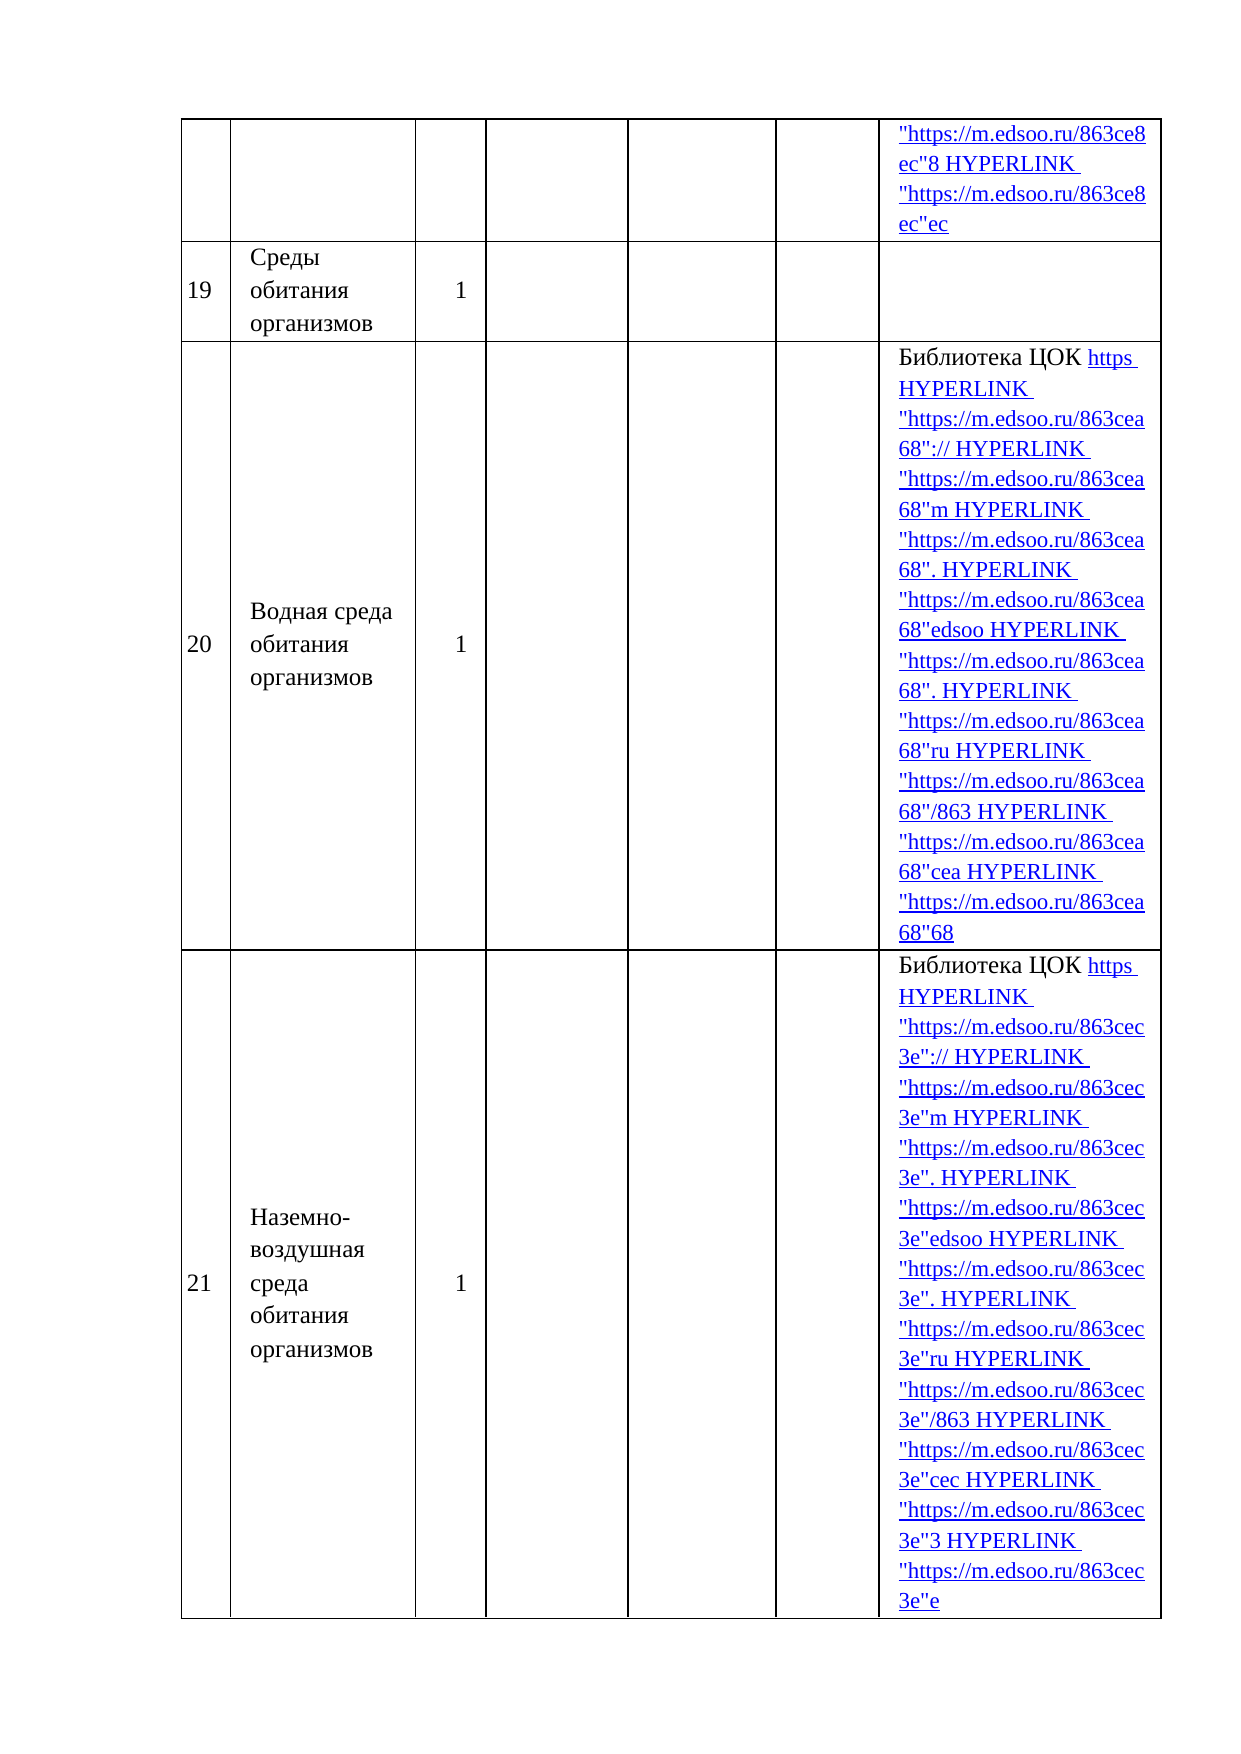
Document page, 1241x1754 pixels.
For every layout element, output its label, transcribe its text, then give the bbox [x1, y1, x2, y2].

table_cell [777, 242, 878, 341]
table_cell 20 [182, 342, 230, 949]
table_cell 1 [416, 242, 485, 341]
table_cell [487, 951, 627, 1617]
table_cell 1 [416, 120, 485, 241]
table_cell [629, 120, 775, 241]
table_cell [629, 342, 775, 949]
table_cell 19 [182, 242, 230, 341]
table_cell [777, 951, 878, 1617]
table_cell [487, 242, 627, 341]
table_cell [629, 951, 775, 1617]
table_cell [777, 342, 878, 949]
table_cell Библиотека ЦОК https HYPERLINK "https://m.edsoo.ru/863cea68":// HYPERLINK "https://m.edsoo.ru/863cea68"m HYPERLINK "https://m.edsoo.ru/863cea68". HYPERLINK "https://m.edsoo.ru/863cea68"edsoo HYPERLINK "https://m.edsoo.ru/863cea68". HYPERLINK "https://m.edsoo.ru/863cea68"ru HYPERLINK "https://m.edsoo.ru/863cea68"/863 HYPERLINK "https://m.edsoo.ru/863cea68"cea HYPERLINK "https://m.edsoo.ru/863cea68"68 [880, 342, 1160, 949]
table_cell [629, 242, 775, 341]
table_cell [880, 242, 1160, 341]
table_cell Наземно-воздушная среда обитания организмов [231, 951, 415, 1617]
table_cell [487, 342, 627, 949]
table_cell 1 [416, 951, 485, 1617]
table_cell 1 [416, 342, 485, 949]
table_cell Библиотека ЦОК https HYPERLINK "https://m.edsoo.ru/863cec3e":// HYPERLINK "https://m.edsoo.ru/863cec3e"m HYPERLINK "https://m.edsoo.ru/863cec3e". HYPERLINK "https://m.edsoo.ru/863cec3e"edsoo HYPERLINK "https://m.edsoo.ru/863cec3e". HYPERLINK "https://m.edsoo.ru/863cec3e"ru HYPERLINK "https://m.edsoo.ru/863cec3e"/863 HYPERLINK "https://m.edsoo.ru/863cec3e"cec HYPERLINK "https://m.edsoo.ru/863cec3e"3 HYPERLINK "https://m.edsoo.ru/863cec3e"e [880, 951, 1160, 1617]
table_cell 21 [182, 951, 230, 1617]
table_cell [880, 120, 1160, 241]
table_cell 18 [182, 120, 230, 241]
table_cell Среды обитания организмов [231, 242, 415, 341]
table_cell [487, 120, 627, 241]
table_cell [231, 120, 415, 241]
table_cell Водная среда обитания организмов [231, 342, 415, 949]
table_cell [777, 120, 878, 241]
